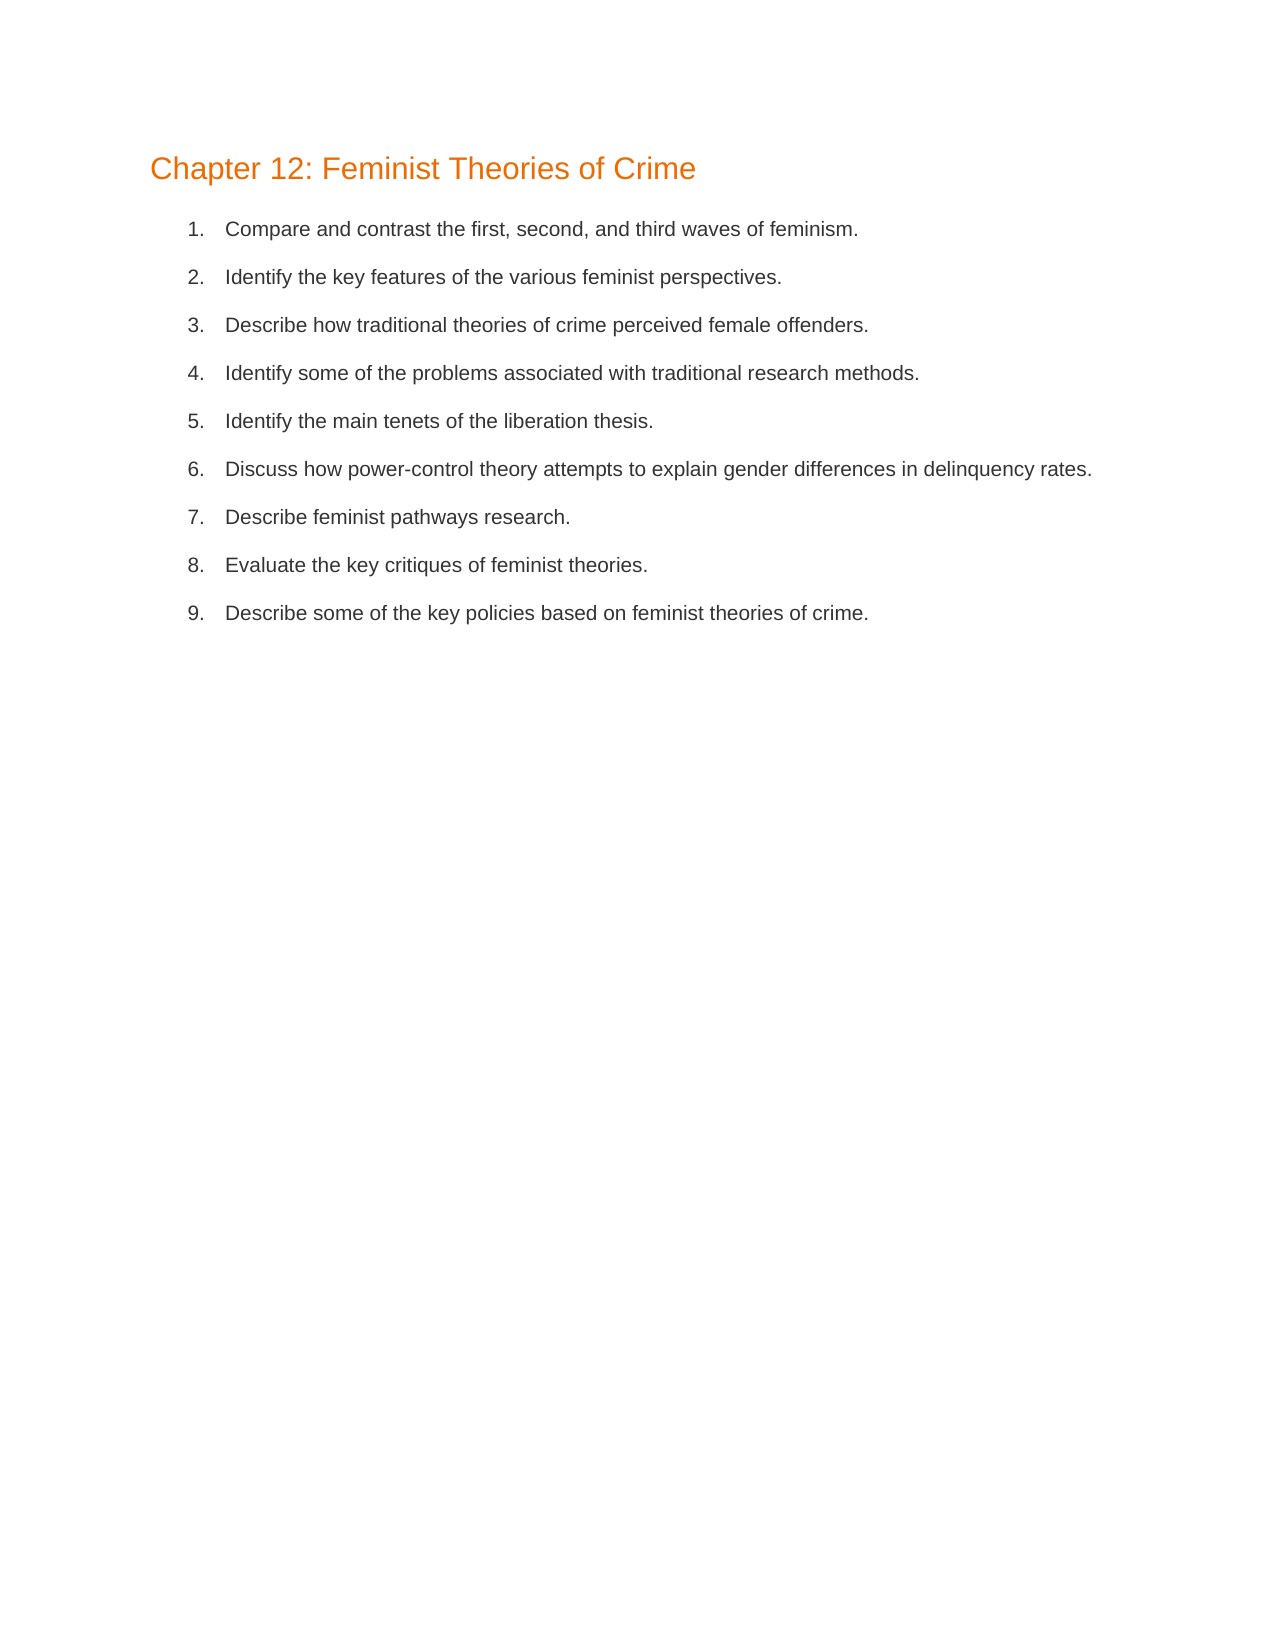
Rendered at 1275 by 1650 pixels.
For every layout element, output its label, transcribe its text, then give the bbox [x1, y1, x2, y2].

list Compare and contrast the first, second, and third waves of feminism. [187, 217, 1125, 265]
list Describe some of the key policies based on feminist theories of crime. [187, 601, 1125, 624]
list Discuss how power-control theory attempts to explain gender differences in delinquency rates. [187, 457, 1125, 505]
text Chapter 12: Feminist Theories of Crime [150, 150, 1125, 186]
list Evaluate the key critiques of feminist theories. [187, 553, 1125, 601]
list Identify the main tenets of the liberation thesis. [187, 409, 1125, 457]
list Describe how traditional theories of crime perceived female offenders. [187, 313, 1125, 361]
list Identify some of the problems associated with traditional research methods. [187, 361, 1125, 409]
list Identify the key features of the various feminist perspectives. [187, 265, 1125, 313]
list Describe feminist pathways research. [187, 505, 1125, 553]
